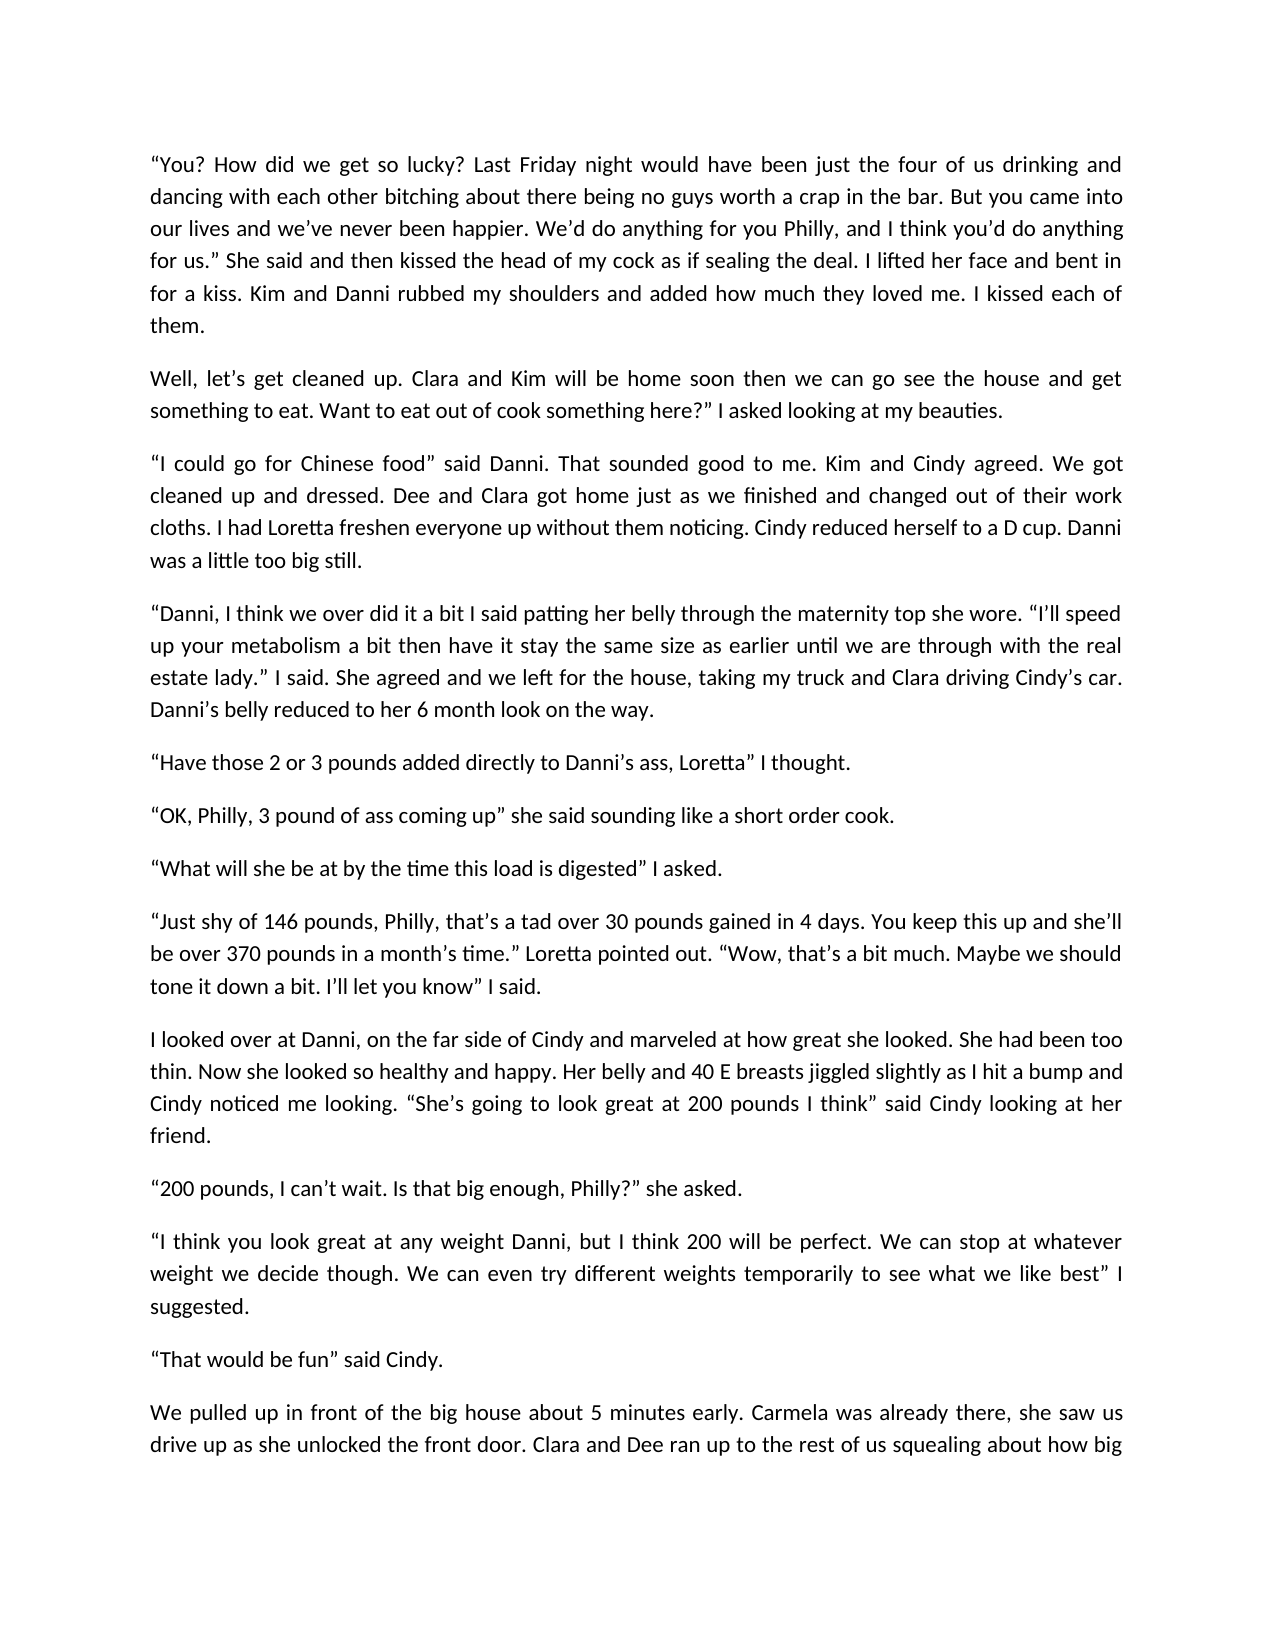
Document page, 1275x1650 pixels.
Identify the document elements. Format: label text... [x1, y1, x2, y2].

text Well, let’s get cleaned up. Clara and Kim will be home soon then we can go see the house and get something to eat. Want to eat out of cook something here?” I asked looking at my beauties. [150, 364, 1125, 424]
text “OK, Philly, 3 pound of ass coming up” she said sounding like a short order cook. [150, 801, 1125, 829]
text “I think you look great at any weight Danni, but I think 200 will be perfect. We can stop at whatever weight we decide though. We can even try different weights temporarily to see what we like best” I suggested. [150, 1227, 1125, 1320]
text “Have those 2 or 3 pounds added directly to Danni’s ass, Loretta” I thought. [150, 748, 1125, 776]
text “I could go for Chinese food” said Danni. That sounded good to me. Kim and Cindy agreed. We got cleaned up and dressed. Dee and Clara got home just as we finished and changed out of their work cloths. I had Loretta freshen everyone up without them noticing. Cindy reduced herself to a D cup. Danni was a little too big still. [150, 449, 1125, 574]
text “You? How did we get so lucky? Last Friday night would have been just the four of us drinking and dancing with each other bitching about there being no guys worth a crap in the bar. But you came into our lives and we’ve never been happier. We’d do anything for you Philly, and I think you’d do anything for us.” She said and then kissed the head of my cock as if sealing the deal. I lifted her face and bent in for a kiss. Kim and Danni rubbed my shoulders and added how much they loved me. I kissed each of them. [150, 150, 1125, 339]
text “200 pounds, I can’t wait. Is that big enough, Philly?” she asked. [150, 1174, 1125, 1202]
text “Just shy of 146 pounds, Philly, that’s a tad over 30 pounds gained in 4 days. You keep this up and she’ll be over 370 pounds in a month’s time.” Loretta pointed out. “Wow, that’s a bit much. Maybe we should tone it down a bit. I’ll let you know” I said. [150, 907, 1125, 1000]
text “That would be fun” said Cindy. [150, 1345, 1125, 1373]
text “Danni, I think we over did it a bit I said patting her belly through the maternity top she wore. “I’ll speed up your metabolism a bit then have it stay the same size as earlier until we are through with the real estate lady.” I said. She agreed and we left for the house, taking my truck and Clara driving Cindy’s car. Danni’s belly reduced to her 6 month look on the way. [150, 599, 1125, 723]
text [150, 1398, 1125, 1458]
text I looked over at Danni, on the far side of Cindy and marveled at how great she looked. She had been too thin. Now she looked so healthy and happy. Her belly and 40 E breasts jiggled slightly as I hit a bump and Cindy noticed me looking. “She’s going to look great at 200 pounds I think” said Cindy looking at her friend. [150, 1025, 1125, 1149]
text “What will she be at by the time this load is digested” I asked. [150, 854, 1125, 882]
